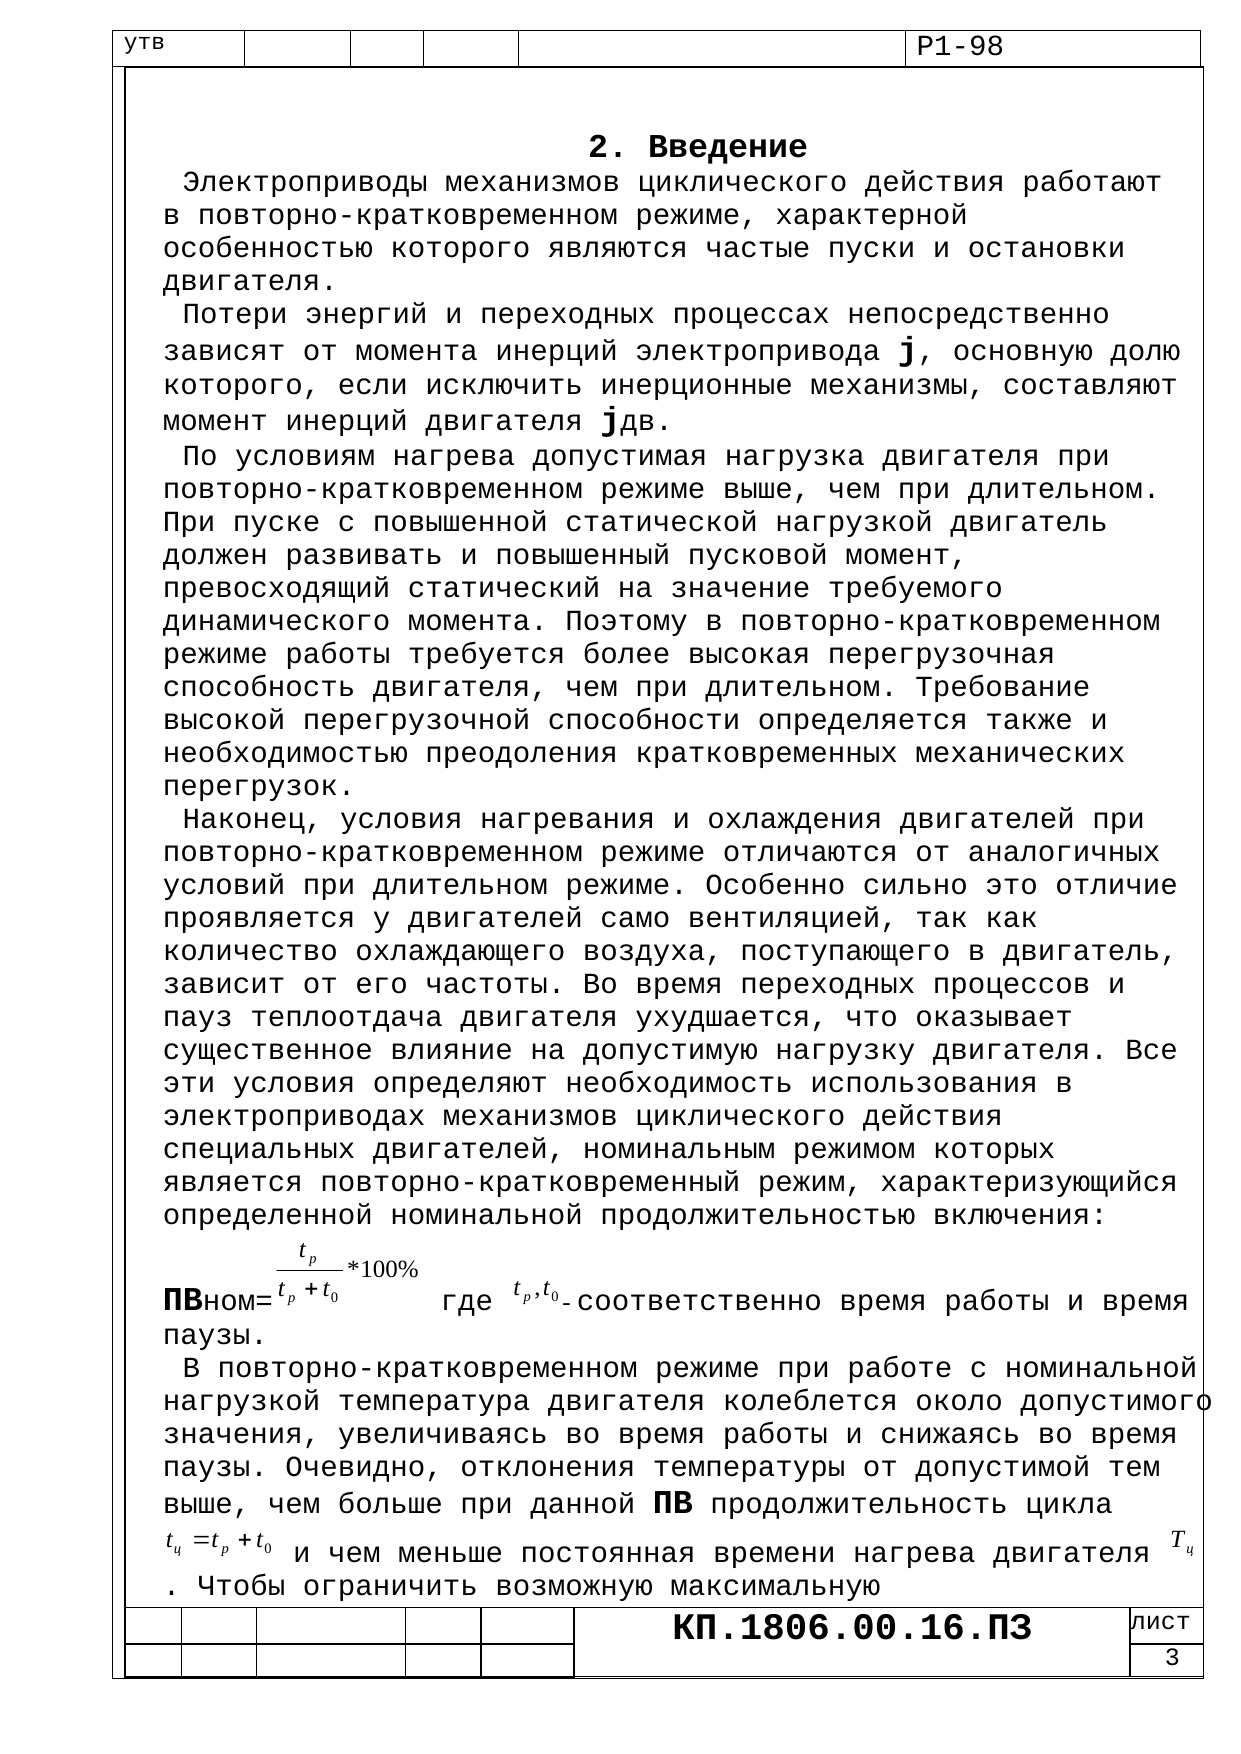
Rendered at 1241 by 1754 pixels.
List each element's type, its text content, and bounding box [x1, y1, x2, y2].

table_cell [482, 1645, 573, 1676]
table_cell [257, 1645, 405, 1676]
table_cell [424, 31, 518, 66]
table_cell утв [113, 31, 244, 66]
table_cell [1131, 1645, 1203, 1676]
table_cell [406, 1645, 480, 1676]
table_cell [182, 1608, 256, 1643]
table_cell [351, 31, 423, 66]
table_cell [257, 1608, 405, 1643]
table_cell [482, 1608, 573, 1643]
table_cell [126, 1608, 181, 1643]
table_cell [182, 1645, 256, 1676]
table_cell [245, 31, 350, 66]
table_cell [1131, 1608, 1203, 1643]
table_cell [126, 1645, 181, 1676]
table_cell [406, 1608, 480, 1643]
